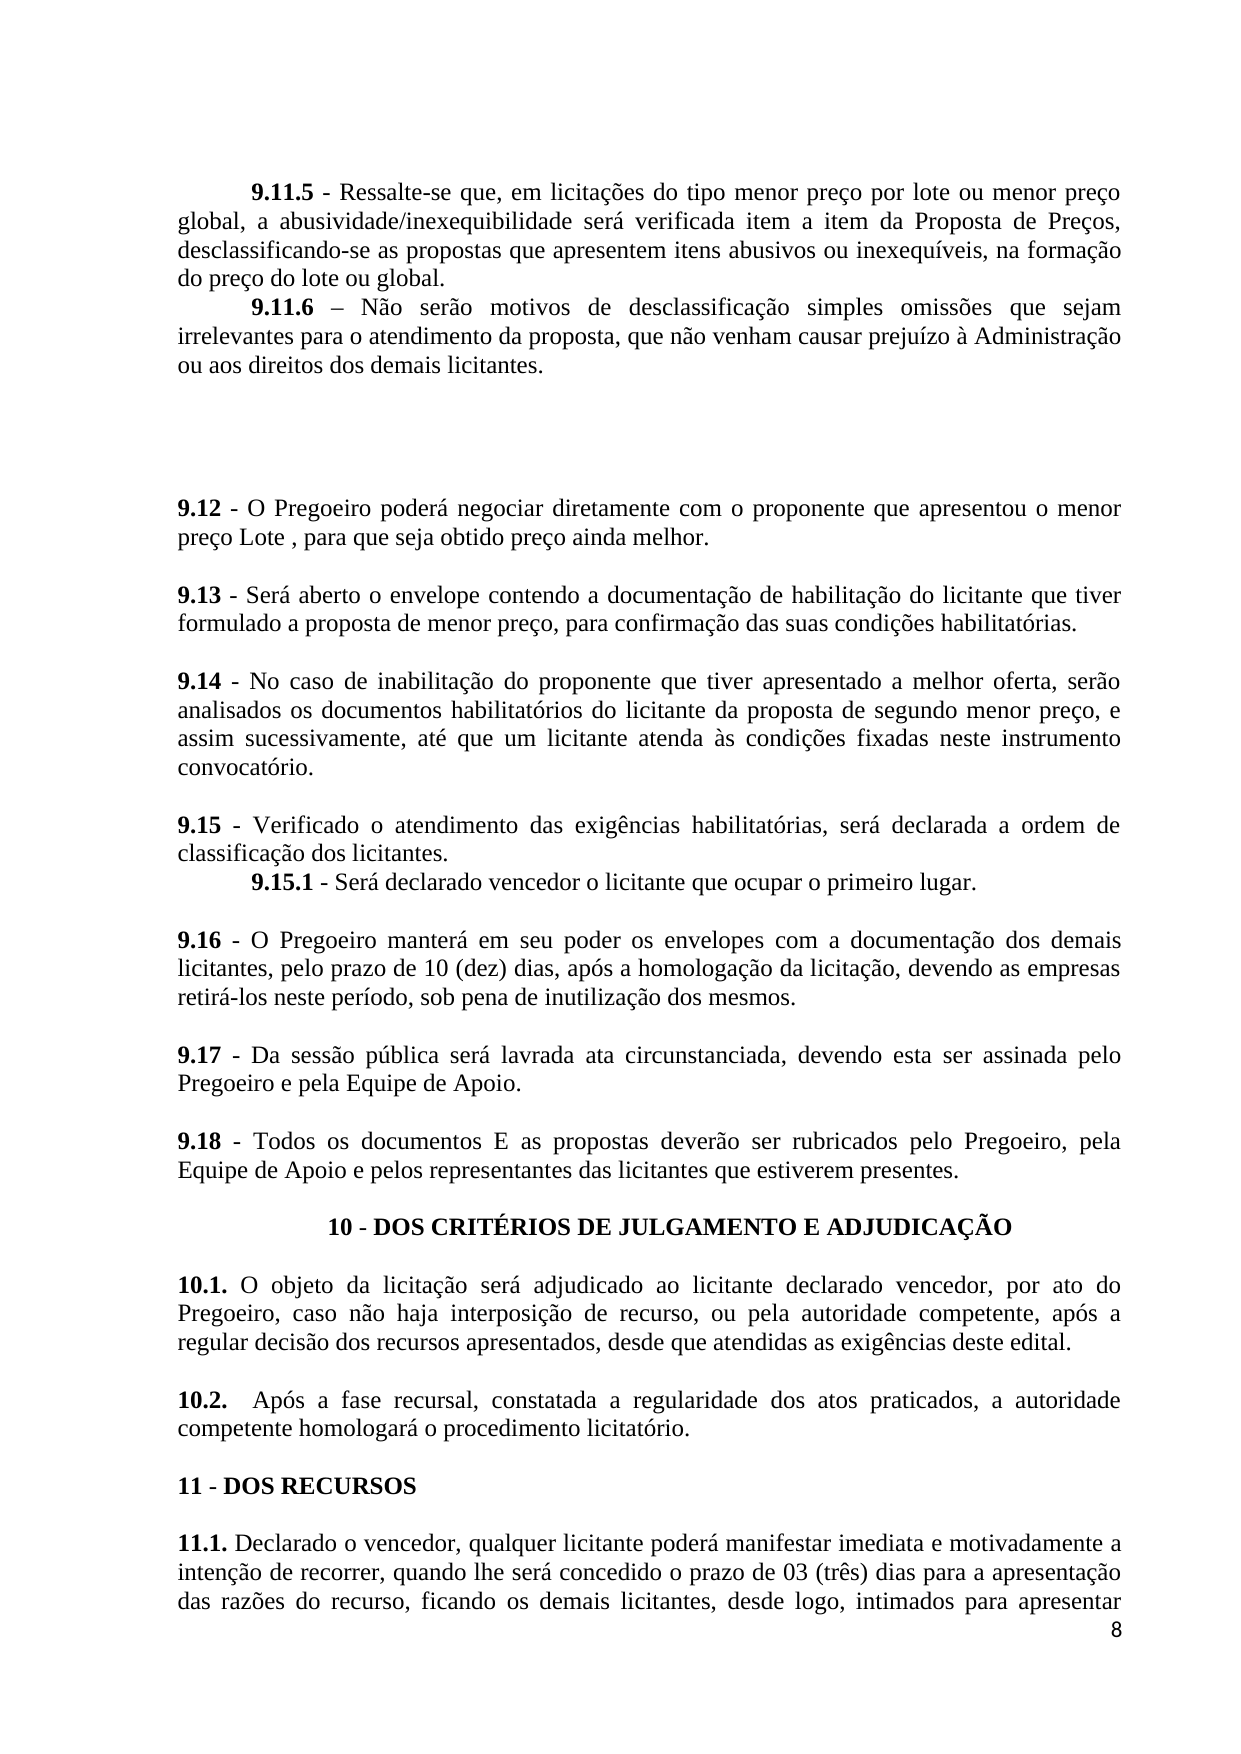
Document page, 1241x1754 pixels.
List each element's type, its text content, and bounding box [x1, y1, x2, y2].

text 9.11.6 – Não serão motivos de desclassificação simples omissões que sejam irrelevantes para o atendimento da proposta, que não venham causar prejuízo à Administração ou aos direitos dos demais licitantes. [177, 292, 1122, 378]
text 9.18 - Todos os documentos E as propostas deverão ser rubricados pelo Pregoeiro, pela Equipe de Apoio e pelos representantes das licitantes que estiverem presentes. [177, 1126, 1122, 1183]
text 9.14 - No caso de inabilitação do proponente que tiver apresentado a melhor oferta, serão analisados os documentos habilitatórios do licitante da proposta de segundo menor preço, e assim sucessivamente, até que um licitante atenda às condições fixadas neste instrumento convocatório. [177, 666, 1122, 781]
text 10.2. Após a fase recursal, constatada a regularidade dos atos praticados, a autoridade competente homologará o procedimento licitatório. [177, 1385, 1122, 1442]
text 10 - DOS CRITÉRIOS DE JULGAMENTO E ADJUDICAÇÃO [177, 1212, 1122, 1241]
text 11 - DOS RECURSOS [177, 1471, 1122, 1500]
text 9.15.1 - Será declarado vencedor o licitante que ocupar o primeiro lugar. [177, 867, 1122, 896]
text 9.11.5 - Ressalte-se que, em licitações do tipo menor preço por lote ou menor preço global, a abusividade/inexequibilidade será verificada item a item da Proposta de Preços, desclassificando-se as propostas que apresentem itens abusivos ou inexequíveis, na formação do preço do lote ou global. [177, 177, 1122, 292]
text 9.17 - Da sessão pública será lavrada ata circunstanciada, devendo esta ser assinada pelo Pregoeiro e pela Equipe de Apoio. [177, 1040, 1122, 1097]
text 10.1. O objeto da licitação será adjudicado ao licitante declarado vencedor, por ato do Pregoeiro, caso não haja interposição de recurso, ou pela autoridade competente, após a regular decisão dos recursos apresentados, desde que atendidas as exigências deste edital. [177, 1270, 1122, 1356]
text 9.16 - O Pregoeiro manterá em seu poder os envelopes com a documentação dos demais licitantes, pelo prazo de 10 (dez) dias, após a homologação da licitação, devendo as empresas retirá-los neste período, sob pena de inutilização dos mesmos. [177, 925, 1122, 1011]
text 9.12 - O Pregoeiro poderá negociar diretamente com o proponente que apresentou o menor preço Lote , para que seja obtido preço ainda melhor. [177, 493, 1122, 551]
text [177, 1528, 1122, 1615]
text 9.15 - Verificado o atendimento das exigências habilitatórias, será declarada a ordem de classificação dos licitantes. [177, 810, 1122, 867]
text 9.13 - Será aberto o envelope contendo a documentação de habilitação do licitante que tiver formulado a proposta de menor preço, para confirmação das suas condições habilitatórias. [177, 580, 1122, 637]
